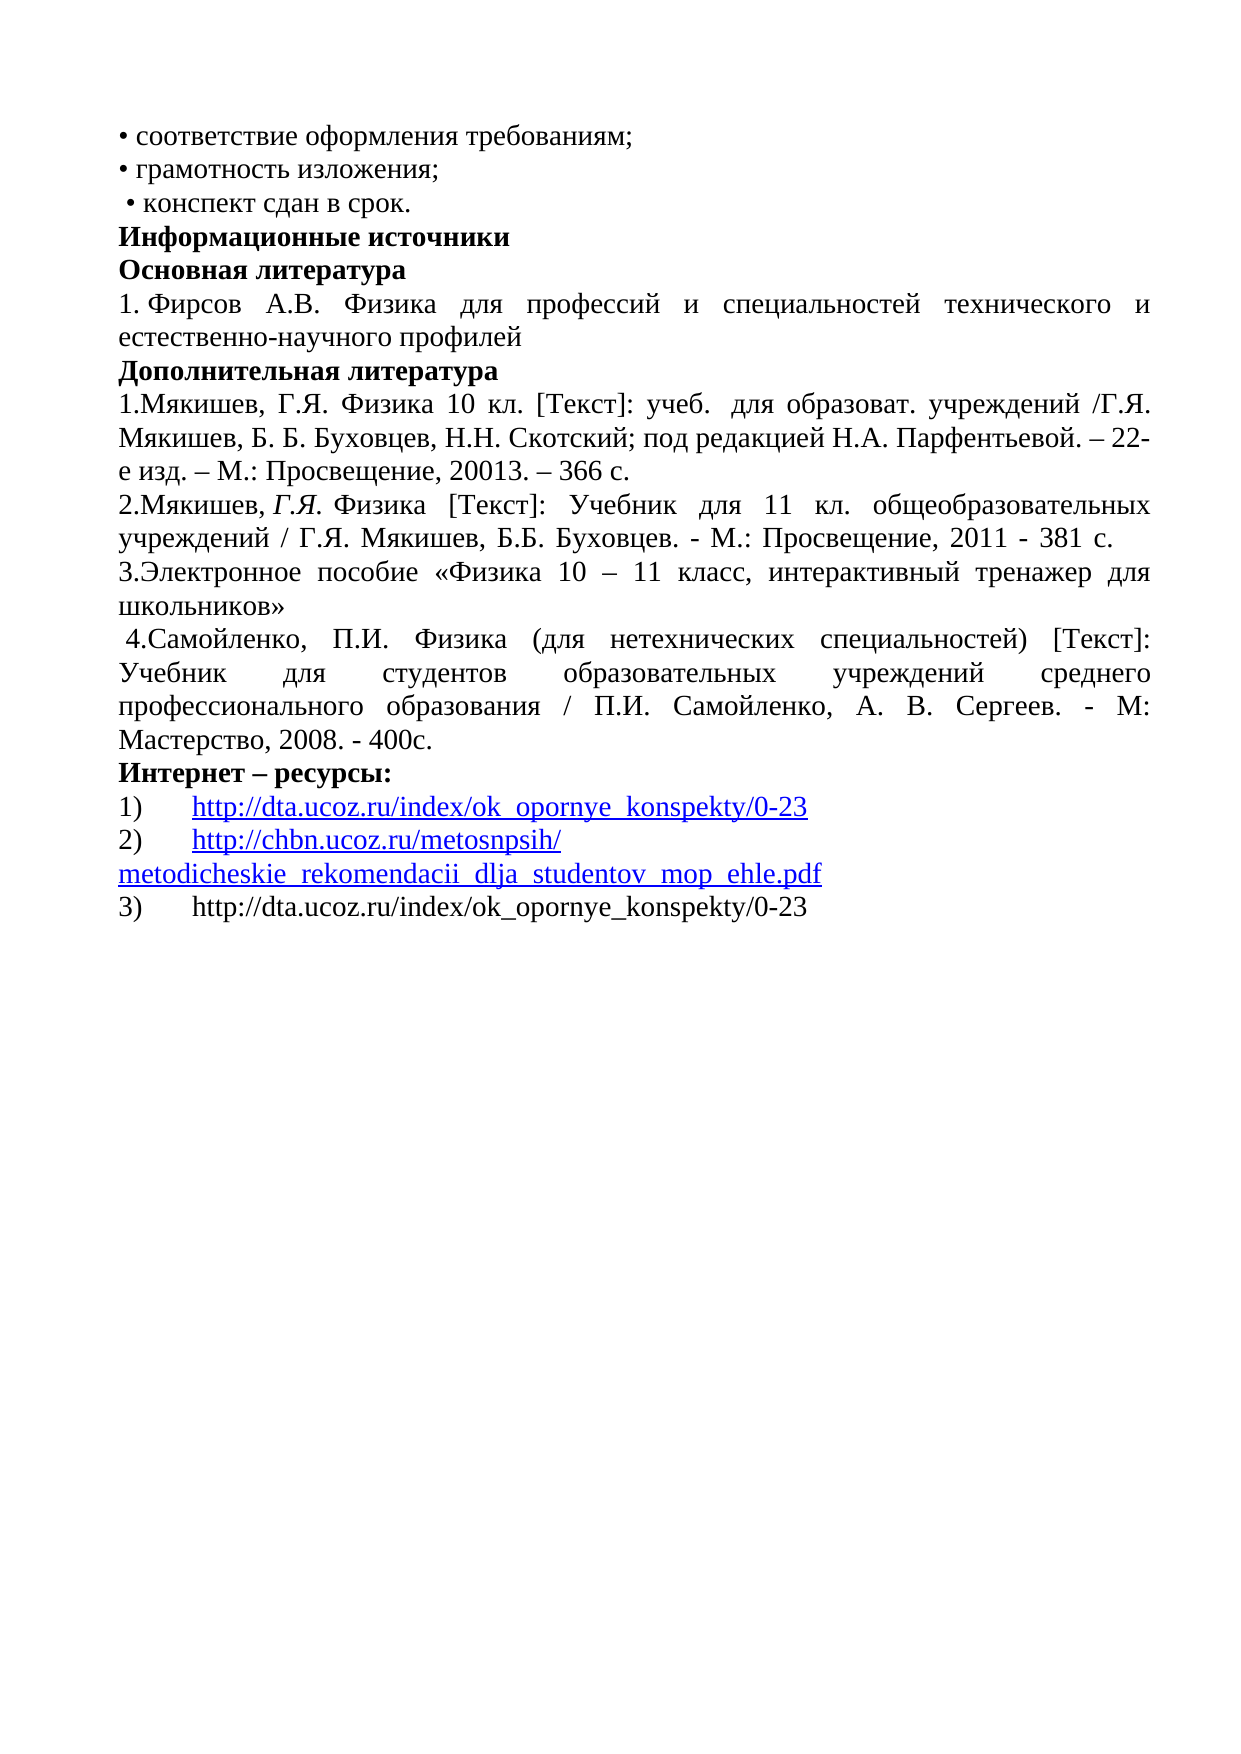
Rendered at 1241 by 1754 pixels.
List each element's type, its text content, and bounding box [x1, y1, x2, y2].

text 4.Самойленко, П.И. Физика (для нетехнических специальностей) [Текст]: Учебник для студентов образовательных учреждений среднего профессионального образования / П.И. Самойленко, А. В. Сергеев. - М: Мастерство, 2008. - 400с. [118, 621, 1152, 755]
text Дополнительная литература [118, 353, 1152, 386]
text • соответствие оформления требованиям; [118, 118, 1152, 152]
text 1. Фирсов А.В. Физика для профессий и специальностей технического и естественно-научного профилей [118, 286, 1152, 353]
list http://dta.ucoz.ru/index/ok_opornye_konspekty/0-23 [118, 789, 1152, 822]
list http://dta.ucoz.ru/index/ok_opornye_konspekty/0-23 [118, 889, 1152, 923]
text Основная литература [118, 252, 1152, 286]
text Интернет – ресурсы: [118, 755, 1152, 789]
text 2.Мякишев, Г.Я. Физика [Текст]: Учебник для 11 кл. общеобразовательных учреждений / Г.Я. Мякишев, Б.Б. Буховцев. - М.: Просвещение, 2011 - 381 с. 3.Электронное пособие «Физика 10 – 11 класс, интерактивный тренажер для школьников» [118, 487, 1152, 621]
text 1.Мякишев, Г.Я. Физика 10 кл. [Текст]: учеб. для образоват. учреждений /Г.Я. Мякишев, Б. Б. Буховцев, Н.Н. Скотский; под редакцией Н.А. Парфентьевой. – 22-е изд. – М.: Просвещение, 20013. – 366 с. [118, 386, 1152, 487]
text • грамотность изложения; [118, 152, 1152, 185]
text Информационные источники [118, 219, 1152, 252]
list http://chbn.ucoz.ru/metosnpsih/metodicheskie_rekomendacii_dlja_studentov_mop_ehle.pdf [118, 822, 1152, 889]
text • конспект сдан в срок. [118, 185, 1152, 219]
